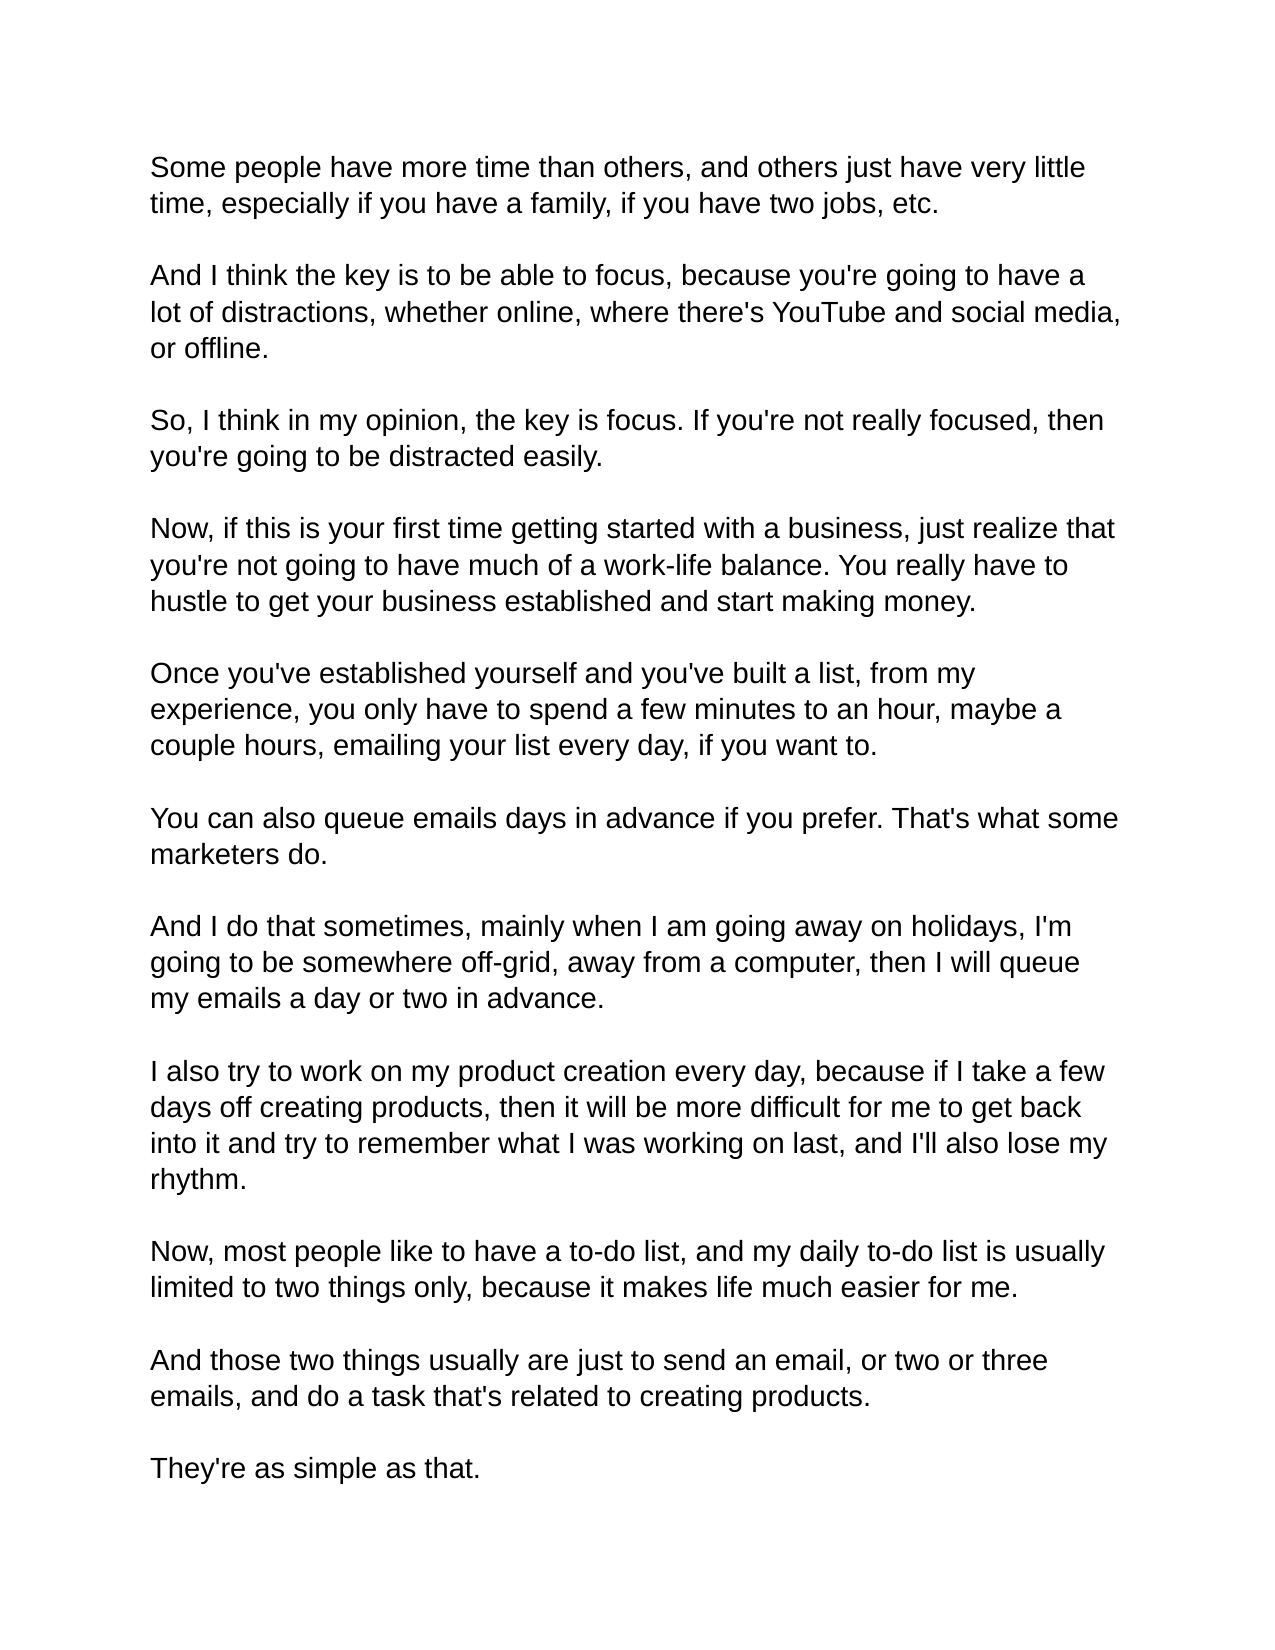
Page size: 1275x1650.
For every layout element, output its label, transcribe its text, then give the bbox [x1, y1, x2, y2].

text I also try to work on my product creation every day, because if I take a few days off creating products, then it will be more difficult for me to get back into it and try to remember what I was working on last, and I'll also lose my rhythm. [150, 1054, 1125, 1196]
text Now, most people like to have a to-do list, and my daily to-do list is usually limited to two things only, because it makes life much easier for me. [150, 1234, 1125, 1304]
text Some people have more time than others, and others just have very little time, especially if you have a family, if you have two jobs, etc. [150, 150, 1125, 220]
text And I do that sometimes, mainly when I am going away on holidays, I'm going to be somewhere off-grid, away from a computer, then I will queue my emails a day or two in advance. [150, 909, 1125, 1015]
text So, I think in my opinion, the key is focus. If you're not really focused, then you're going to be distracted easily. [150, 403, 1125, 473]
text Now, if this is your first time getting started with a business, just realize that you're not going to have much of a work-life balance. You really have to hustle to get your business established and start making money. [150, 511, 1125, 617]
text You can also queue emails days in advance if you prefer. That's what some marketers do. [150, 801, 1125, 870]
text And those two things usually are just to send an email, or two or three emails, and do a task that's related to creating products. [150, 1343, 1125, 1412]
text And I think the key is to be able to focus, because you're going to have a lot of distractions, whether online, where there's YouTube and social media, or offline. [150, 258, 1125, 364]
text They're as simple as that. [150, 1451, 1125, 1485]
text Once you've established yourself and you've built a list, from my experience, you only have to spend a few minutes to an hour, maybe a couple hours, emailing your list every day, if you want to. [150, 656, 1125, 762]
